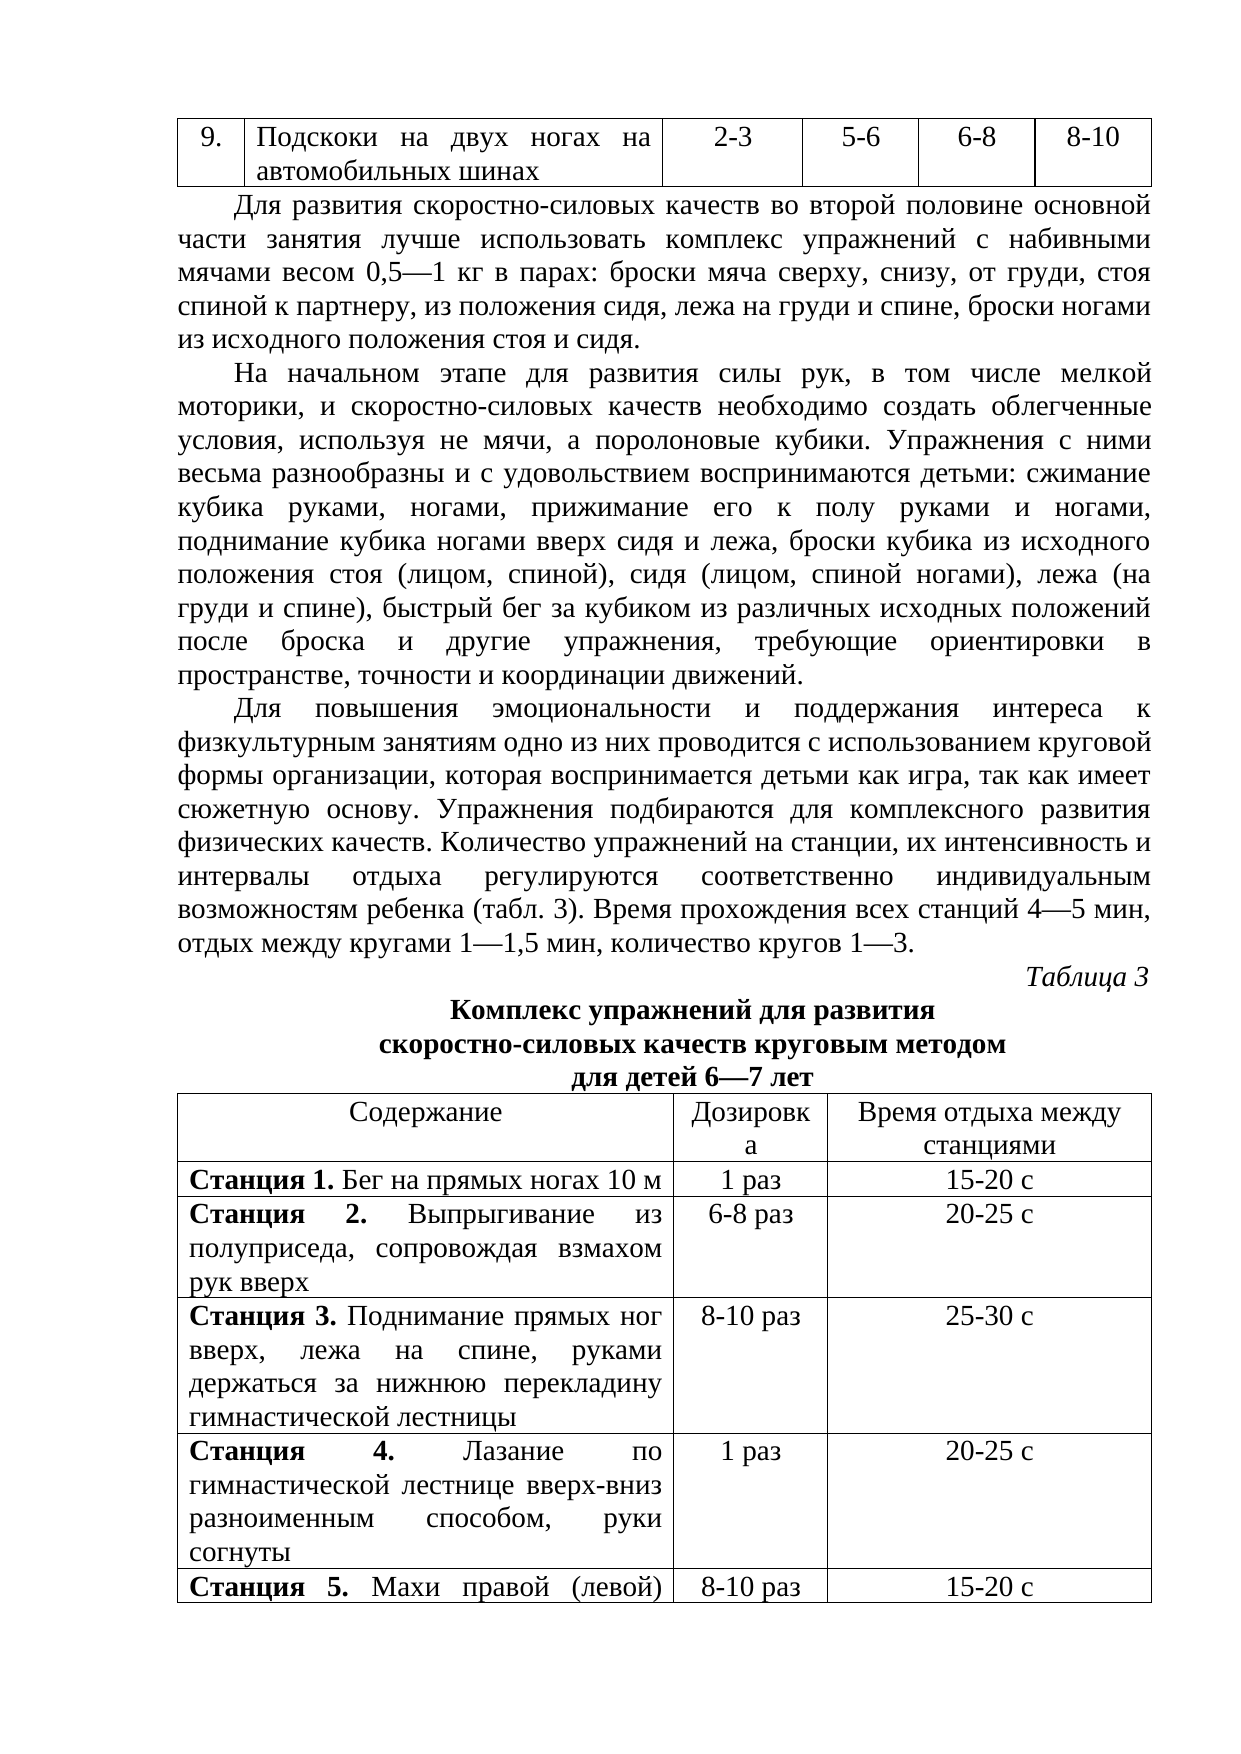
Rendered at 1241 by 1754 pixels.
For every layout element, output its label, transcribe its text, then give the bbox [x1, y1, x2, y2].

table_cell 2-3 [663, 119, 802, 186]
text Таблица 3 [177, 959, 1152, 992]
table_cell Подскоки на двух ногах на автомобильных шинах [245, 119, 662, 186]
table_header Время отдыха между станциями [828, 1094, 1151, 1161]
text Для повышения эмоциональности и поддержания интереса к физкультурным занятиям одно из них проводится с использованием круговой формы организации, которая воспринимается детьми как игра, так как имеет сюжетную основу. Упражнения подбираются для комплексного развития физических качеств. Количество упражнений на станции, их интенсивность и интервалы отдыха регулируются соответственно индивидуальным возможностям ребенка (табл. 3). Время прохождения всех станций 4—5 мин, отдых между кругами 1—1,5 мин, количество кругов 1—3. [177, 690, 1152, 959]
text скоростно-силовых качеств круговым методом [177, 1026, 1152, 1059]
table_cell 6-8 раз [674, 1197, 827, 1297]
text Комплекс упражнений для развития [177, 992, 1152, 1026]
table_cell 5-6 [803, 119, 918, 186]
table_header Дозировка [674, 1094, 827, 1161]
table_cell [178, 1569, 673, 1602]
table_cell 8-10 [1036, 119, 1151, 186]
text для детей 6—7 лет [177, 1059, 1152, 1093]
table_cell 9. [178, 119, 244, 186]
table_cell 15-20 с [828, 1569, 1151, 1602]
table_cell 6-8 [919, 119, 1034, 186]
table_cell 1 раз [674, 1162, 827, 1196]
table_cell 20-25 с [828, 1197, 1151, 1297]
table_cell 8-10 раз [674, 1569, 827, 1602]
text На начальном этапе для развития силы рук, в том числе мелкой моторики, и скоростно-силовых качеств необходимо создать облегченные условия, используя не мячи, а поролоновые кубики. Упражнения с ними весьма разнообразны и с удовольствием воспринимаются детьми: сжимание кубика руками, ногами, прижимание его к полу руками и ногами, поднимание кубика ногами вверх сидя и лежа, броски кубика из исходного положения стоя (лицом, спиной), сидя (лицом, спиной ногами), лежа (на груди и спине), быстрый бег за кубиком из различных исходных положений после броска и другие упражнения, требующие ориентировки в пространстве, точности и координации движений. [177, 355, 1152, 690]
table_header Содержание [178, 1094, 673, 1161]
table_cell 8-10 раз [674, 1298, 827, 1432]
text Для развития скоростно-силовых качеств во второй половине основной части занятия лучше использовать комплекс упражнений с набивными мячами весом 0,5—1 кг в парах: броски мяча сверху, снизу, от груди, стоя спиной к партнеру, из положения сидя, лежа на груди и спине, броски ногами из исходного положения стоя и сидя. [177, 187, 1152, 355]
table_cell 25-30 с [828, 1298, 1151, 1432]
table_cell 20-25 с [828, 1434, 1151, 1568]
table_cell Станция 3. Поднимание прямых ног вверх, лежа на спине, руками держаться за нижнюю перекладину гимнастической лестницы [178, 1298, 673, 1432]
table_cell Станция 4. Лазание по гимнастической лестнице вверх-вниз разноименным способом, руки согнуты [178, 1434, 673, 1568]
table_cell 15-20 с [828, 1162, 1151, 1196]
table_cell Станция 1. Бег на прямых ногах 10 м [178, 1162, 673, 1196]
table_cell Станция 2. Выпрыгивание из полуприседа, сопровождая взмахом рук вверх [178, 1197, 673, 1297]
table_cell 1 раз [674, 1434, 827, 1568]
